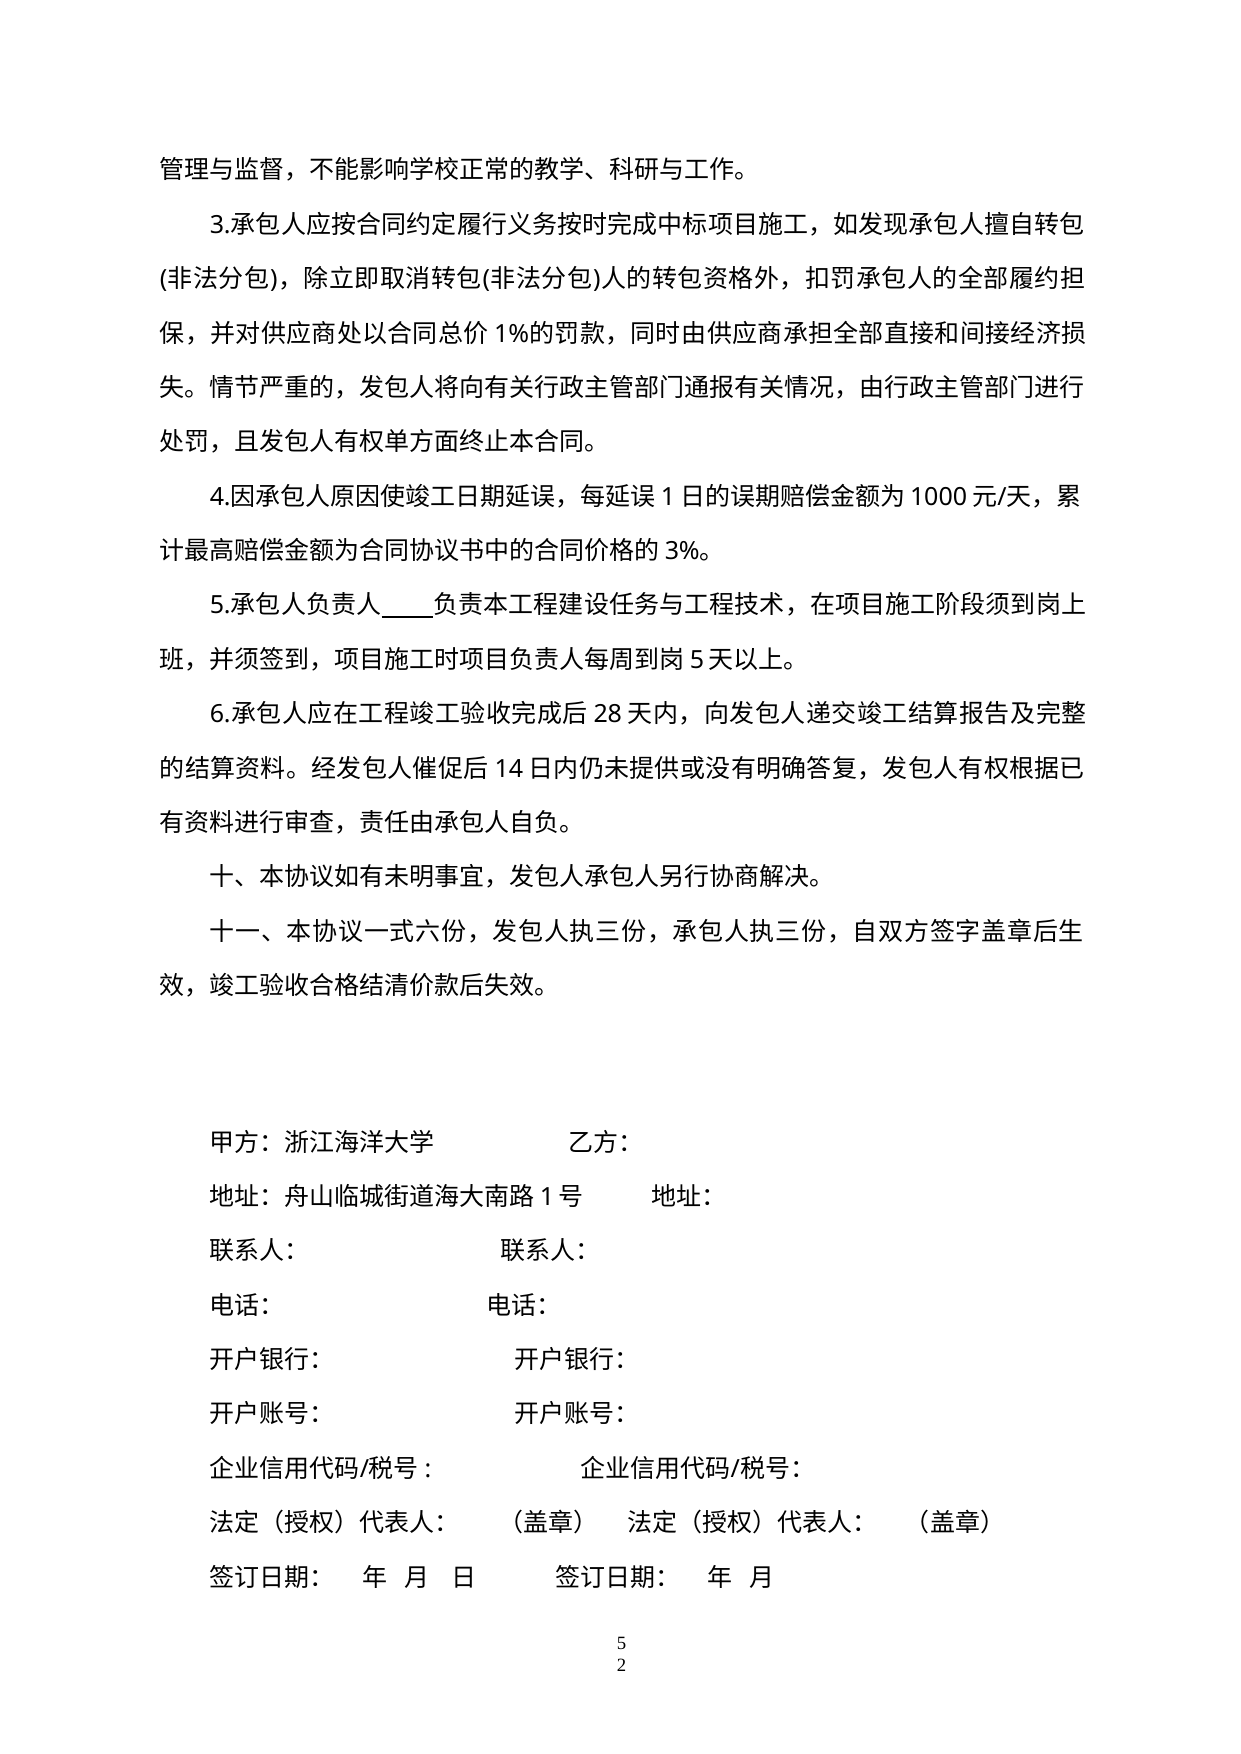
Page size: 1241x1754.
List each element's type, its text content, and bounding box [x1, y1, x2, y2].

text 联系人： 联系人： [159, 1231, 1087, 1267]
text 计最高赔偿金额为合同协议书中的合同价格的3%。 [159, 531, 1087, 567]
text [159, 150, 1087, 186]
text 4.因承包人原因使竣工日期延误，每延误1日的误期赔偿金额为1000元/天，累 [159, 476, 1087, 512]
text 开户银行： 开户银行： [159, 1339, 1087, 1376]
text 法定（授权）代表人： （盖章） 法定（授权）代表人： （盖章） [159, 1503, 1087, 1539]
text 6.承包人应在工程竣工验收完成后28天内，向发包人递交竣工结算报告及完整的结算资料。经发包人催促后14日内仍未提供或没有明确答复，发包人有权根据已有资料进行审查，责任由承包人自负。 [159, 694, 1087, 839]
text 开户账号： 开户账号： [159, 1394, 1087, 1430]
text 签订日期： 年 月 日 签订日期： 年 月 [159, 1557, 1087, 1593]
text 企业信用代码/税号 : 企业信用代码/税号： [159, 1448, 1087, 1484]
text 地址：舟山临城街道海大南路1号 地址： [159, 1176, 1087, 1213]
text 甲方：浙江海洋大学 乙方： [159, 1122, 1087, 1158]
text 5.承包人负责人 负责本工程建设任务与工程技术，在项目施工阶段须到岗上班，并须签到，项目施工时项目负责人每周到岗5天以上。 [159, 585, 1087, 676]
text 十一、本协议一式六份，发包人执三份，承包人执三份，自双方签字盖章后生效，竣工验收合格结清价款后失效。 [159, 911, 1087, 1002]
text 电话： 电话： [159, 1285, 1087, 1321]
text 十、本协议如有未明事宜，发包人承包人另行协商解决。 [159, 857, 1087, 893]
text 3.承包人应按合同约定履行义务按时完成中标项目施工，如发现承包人擅自转包(非法分包)，除立即取消转包(非法分包)人的转包资格外，扣罚承包人的全部履约担保，并对供应商处以合同总价1%的罚款，同时由供应商承担全部直接和间接经济损失。情节严重的，发包人将向有关行政主管部门通报有关情况，由行政主管部门进行处罚，且发包人有权单方面终止本合同。 [159, 204, 1087, 458]
